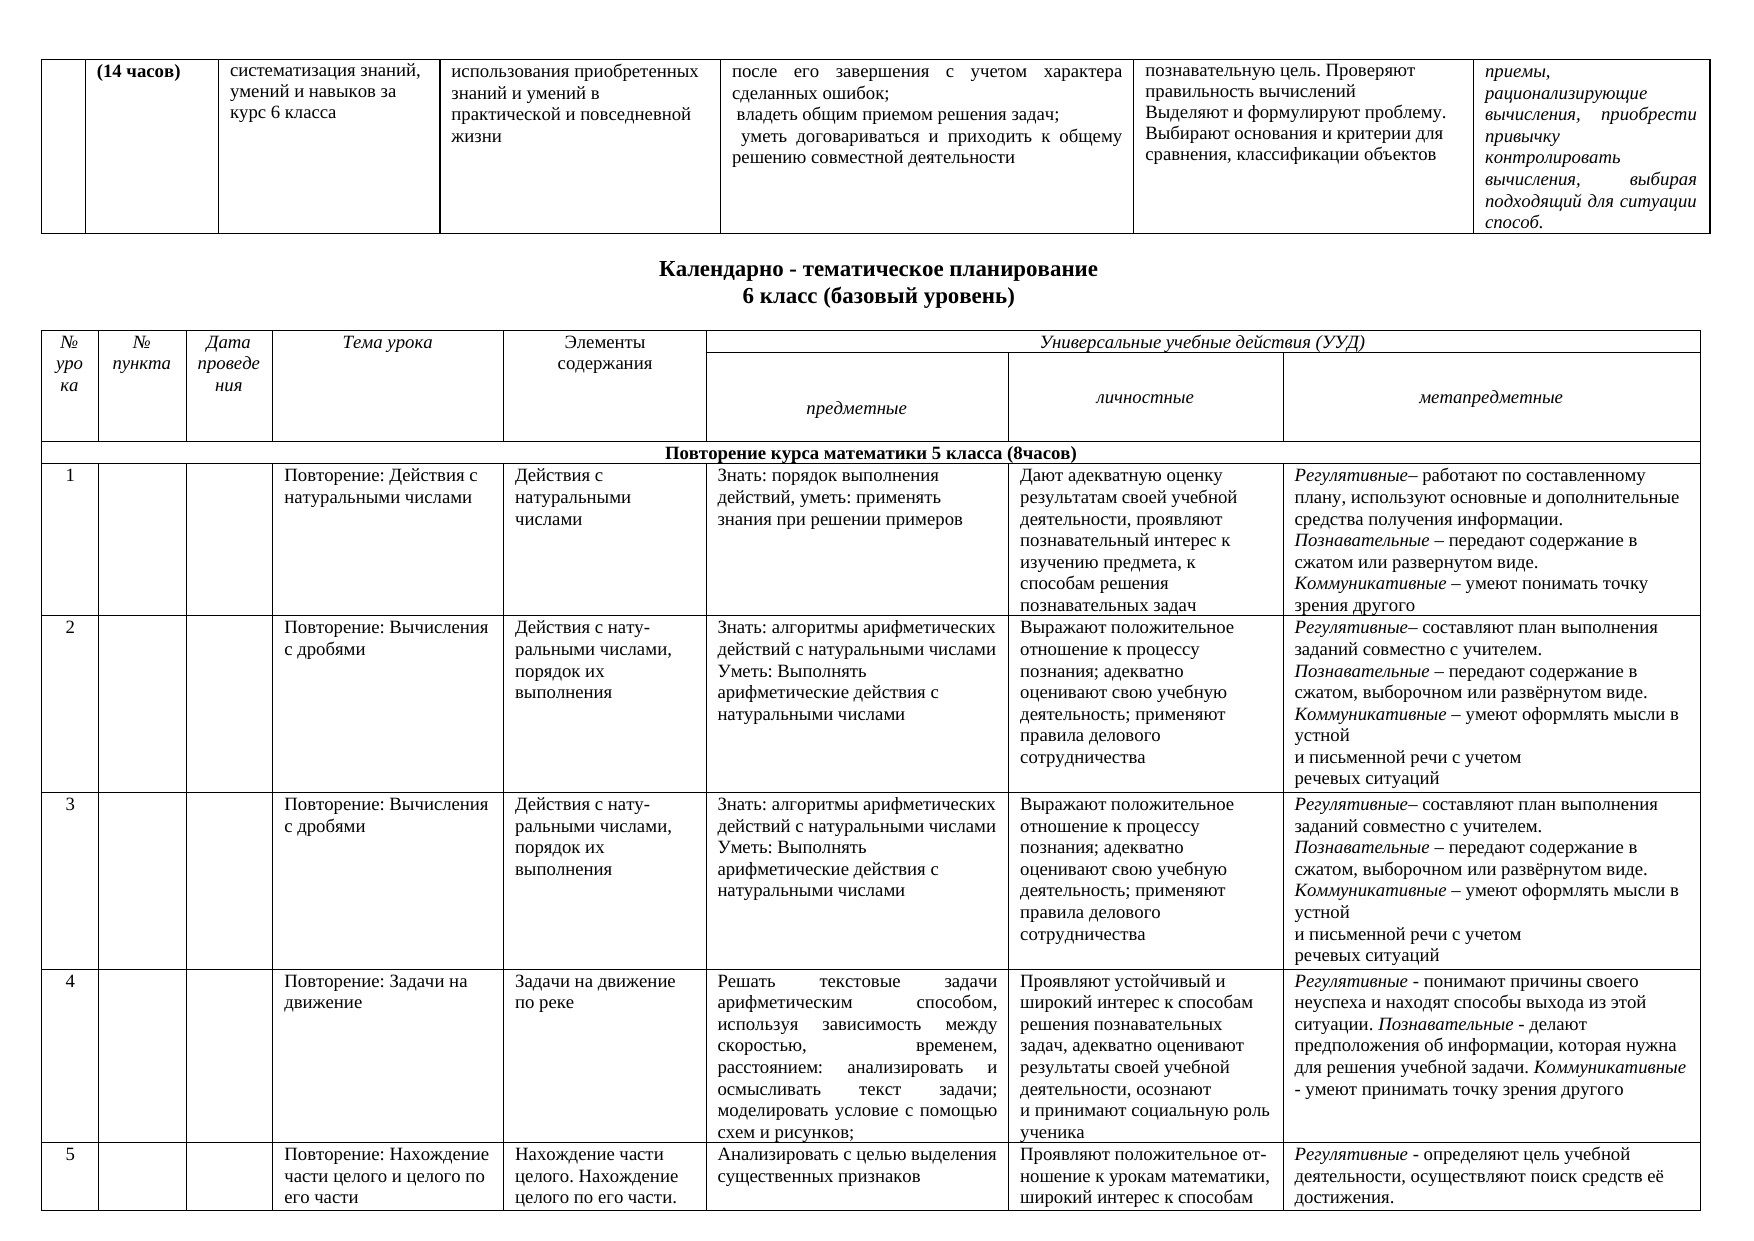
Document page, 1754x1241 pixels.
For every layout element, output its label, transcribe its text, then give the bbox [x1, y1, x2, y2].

table_cell [99, 1143, 186, 1209]
table_cell Повторение: Действия с натуральными числами [273, 464, 503, 615]
table_cell Регулятивные– составляют план выполнения заданий совместно с учителем. Познавательные – передают содержание в сжатом, выборочном или развёрнутом виде. Коммуникативные – умеют оформлять мысли в устной и письменной речи с учетом речевых ситуаций [1284, 793, 1700, 969]
table_cell 5 [42, 1143, 98, 1209]
table_cell Выражают положительное отношение к процессу познания; адекватно оценивают свою учебную деятельность; применяют правила делового сотрудничества [1009, 616, 1283, 792]
table_cell Повторение: Вычисления с дробями [273, 616, 503, 792]
table_header Элементы содержания [504, 331, 706, 441]
table_cell [99, 464, 186, 615]
table_header Универсальные учебные действия (УУД) [707, 331, 1700, 352]
table_cell Действия с натуральными числами, порядок их выполнения [504, 793, 706, 969]
table_cell [99, 616, 186, 792]
table_cell Задачи на движение по реке [504, 970, 706, 1142]
table_cell 14 [42, 60, 85, 233]
table_header № пункта [99, 331, 186, 441]
table_cell Повторение курса математики 5 класса (8часов) [42, 442, 1700, 463]
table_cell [1134, 60, 1473, 233]
table_cell Знать: алгоритмы арифметических действий с натуральными числами Уметь: Выполнять арифметические действия с натуральными числами [707, 793, 1008, 969]
table_cell Решать текстовые задачи арифметическим способом, используя зависимость между скоростью, временем, расстоянием: анализировать и осмысливать текст задачи; моделировать условие с помощью схем и рисунков; [707, 970, 1008, 1142]
table_cell Выражают положительное отношение к процессу познания; адекватно оценивают свою учебную деятельность; применяют правила делового сотрудничества [1009, 793, 1283, 969]
table_cell Повторение: Вычисления с дробями [273, 793, 503, 969]
table_cell [187, 970, 272, 1142]
table_cell Регулятивные– работают по составленному плану, используют основные и дополнительные средства получения информации. Познавательные – передают содержание в сжатом или развернутом виде. Коммуникативные – умеют понимать точку зрения другого [1284, 464, 1700, 615]
table_cell личностные [1009, 353, 1283, 441]
table_cell [99, 970, 186, 1142]
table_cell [1474, 60, 1709, 233]
table_cell Проявляют устойчивый и широкий интерес к способам решения познавательных задач, адекватно оценивают результаты своей учебной деятельности, осознают и принимают социальную роль ученика [1009, 970, 1283, 1142]
table_cell 4 [42, 970, 98, 1142]
table_cell Регулятивные– составляют план выполнения заданий совместно с учителем. Познавательные – передают содержание в сжатом, выборочном или развёрнутом виде. Коммуникативные – умеют оформлять мысли в устной и письменной речи с учетом речевых ситуаций [1284, 616, 1700, 792]
table_cell Повторение: Задачи на движение [273, 970, 503, 1142]
table_cell [99, 793, 186, 969]
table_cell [707, 1143, 1008, 1209]
text 6 класс (базовый уровень) [118, 282, 1639, 308]
table_header Дата проведения [187, 331, 272, 441]
table_cell Знать: порядок выполнения действий, уметь: применять знания при решении примеров [707, 464, 1008, 615]
table_cell Знать: алгоритмы арифметических действий с натуральными числами Уметь: Выполнять арифметические действия с натуральными числами [707, 616, 1008, 792]
text Календарно - тематическое планирование [118, 255, 1639, 282]
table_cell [273, 1143, 503, 1209]
table_cell Действия с натуральными числами, порядок их выполнения [504, 616, 706, 792]
table_cell Регулятивные - понимают причины своего неуспеха и находят способы выхода из этой ситуации. Познавательные - делают предположения об информации, которая нужна для решения учебной задачи. Коммуникативные - умеют принимать точку зрения другого [1284, 970, 1700, 1142]
table_cell 2 [42, 616, 98, 792]
table_cell [187, 616, 272, 792]
table_header Тема урока [273, 331, 503, 441]
table_cell предметные [707, 353, 1008, 441]
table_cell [721, 60, 1133, 233]
table_cell [187, 464, 272, 615]
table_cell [1284, 1143, 1700, 1209]
table_cell 1 [42, 464, 98, 615]
table_cell метапредметные [1284, 353, 1700, 441]
table_cell Дают адекватную оценку результатам своей учебной деятельности, проявляют познавательный интерес к изучению предмета, к способам решения познавательных задач [1009, 464, 1283, 615]
table_cell [187, 793, 272, 969]
table_cell Действия с натуральными числами [504, 464, 706, 615]
table_header № урока [42, 331, 98, 441]
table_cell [504, 1143, 706, 1209]
table_cell 3 [42, 793, 98, 969]
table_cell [219, 60, 439, 233]
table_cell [1009, 1143, 1283, 1209]
table_cell [187, 1143, 272, 1209]
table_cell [441, 60, 720, 233]
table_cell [86, 60, 218, 233]
